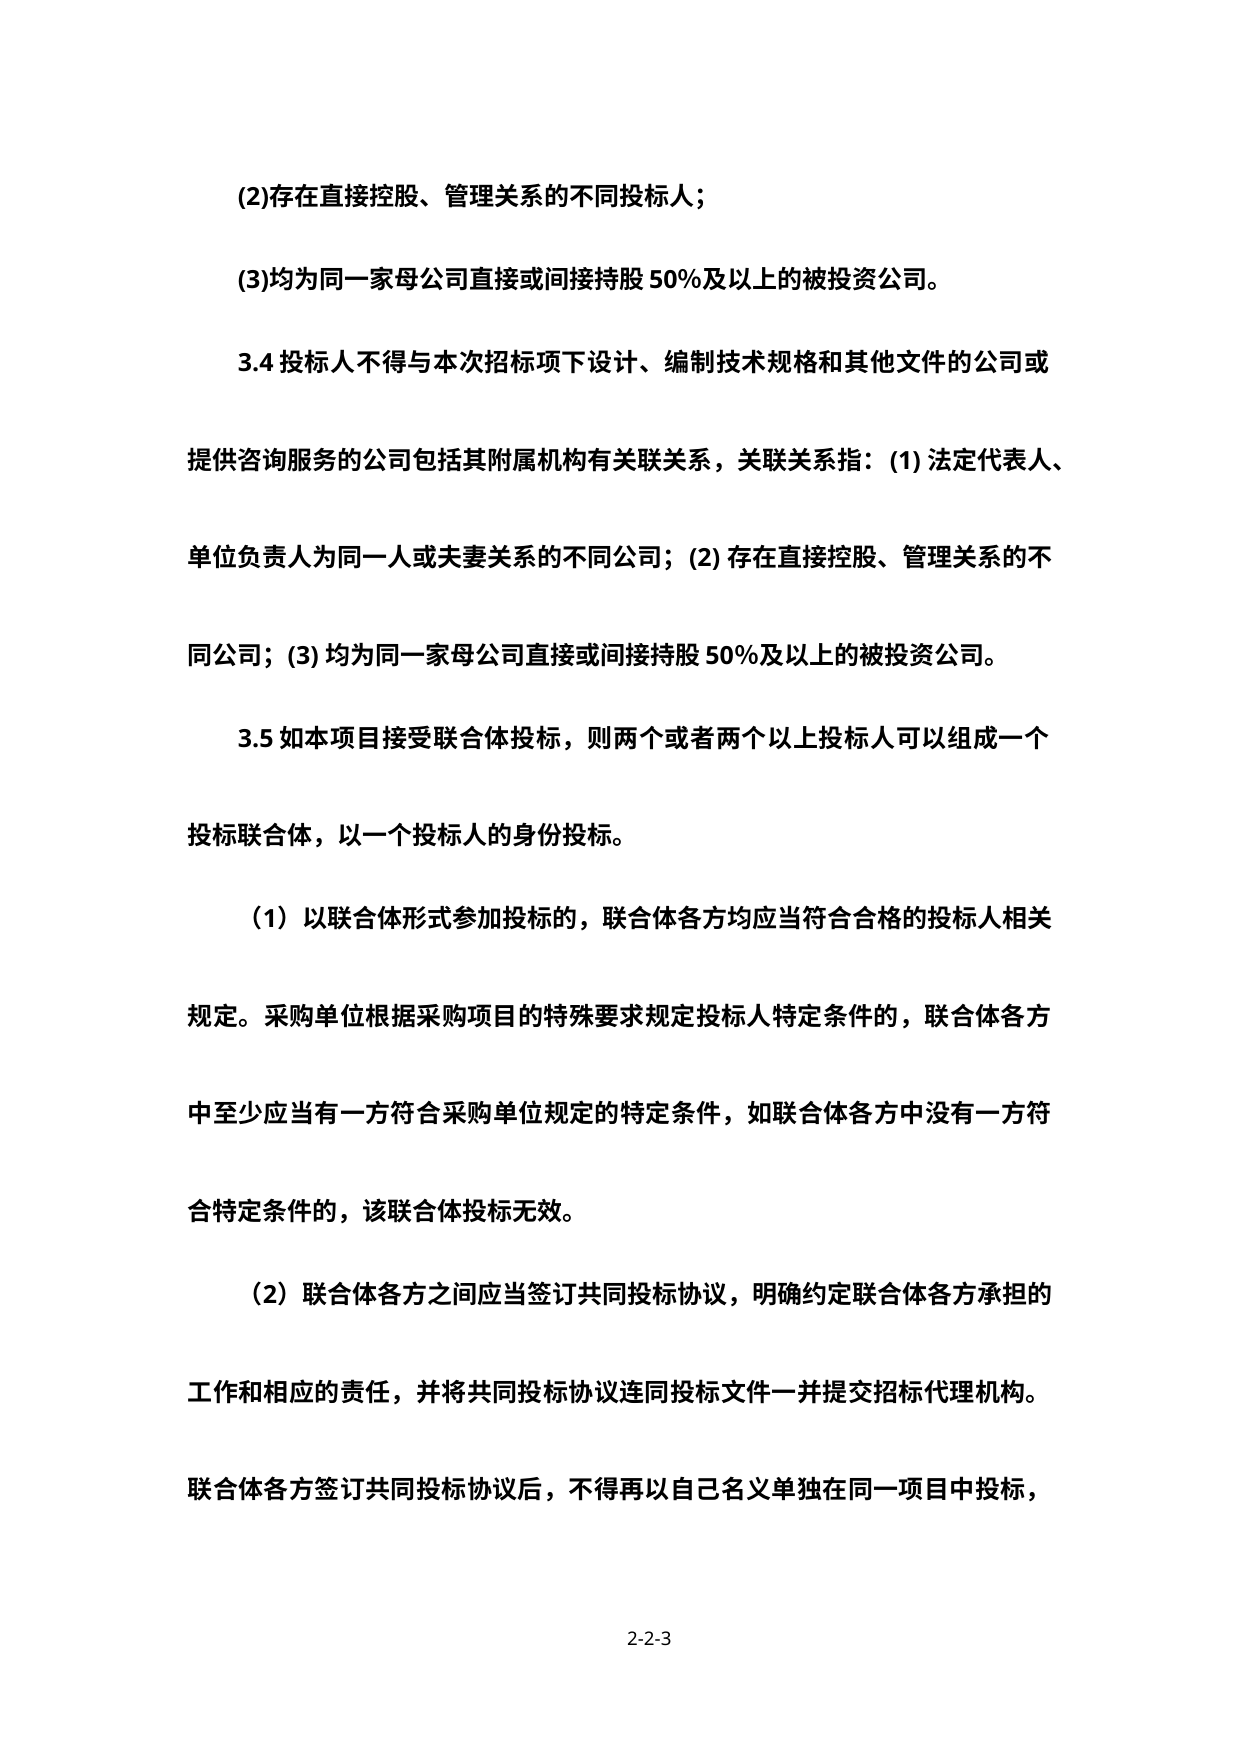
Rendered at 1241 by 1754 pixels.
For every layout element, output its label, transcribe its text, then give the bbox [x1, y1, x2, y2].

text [187, 1260, 1053, 1520]
text 3.4投标人不得与本次招标项下设计、编制技术规格和其他文件的公司或提供咨询服务的公司包括其附属机构有关联关系，关联关系指：(1) 法定代表人、单位负责人为同一人或夫妻关系的不同公司；(2) 存在直接控股、管理关系的不同公司；(3) 均为同一家母公司直接或间接持股50％及以上的被投资公司。 [187, 328, 1053, 686]
text （1）以联合体形式参加投标的，联合体各方均应当符合合格的投标人相关规定。采购单位根据采购项目的特殊要求规定投标人特定条件的，联合体各方中至少应当有一方符合采购单位规定的特定条件，如联合体各方中没有一方符合特定条件的，该联合体投标无效。 [187, 884, 1053, 1242]
text 3.5如本项目接受联合体投标，则两个或者两个以上投标人可以组成一个投标联合体，以一个投标人的身份投标。 [187, 704, 1053, 866]
text (2)存在直接控股、管理关系的不同投标人； [187, 162, 1053, 227]
text (3)均为同一家母公司直接或间接持股50％及以上的被投资公司。 [187, 245, 1053, 310]
